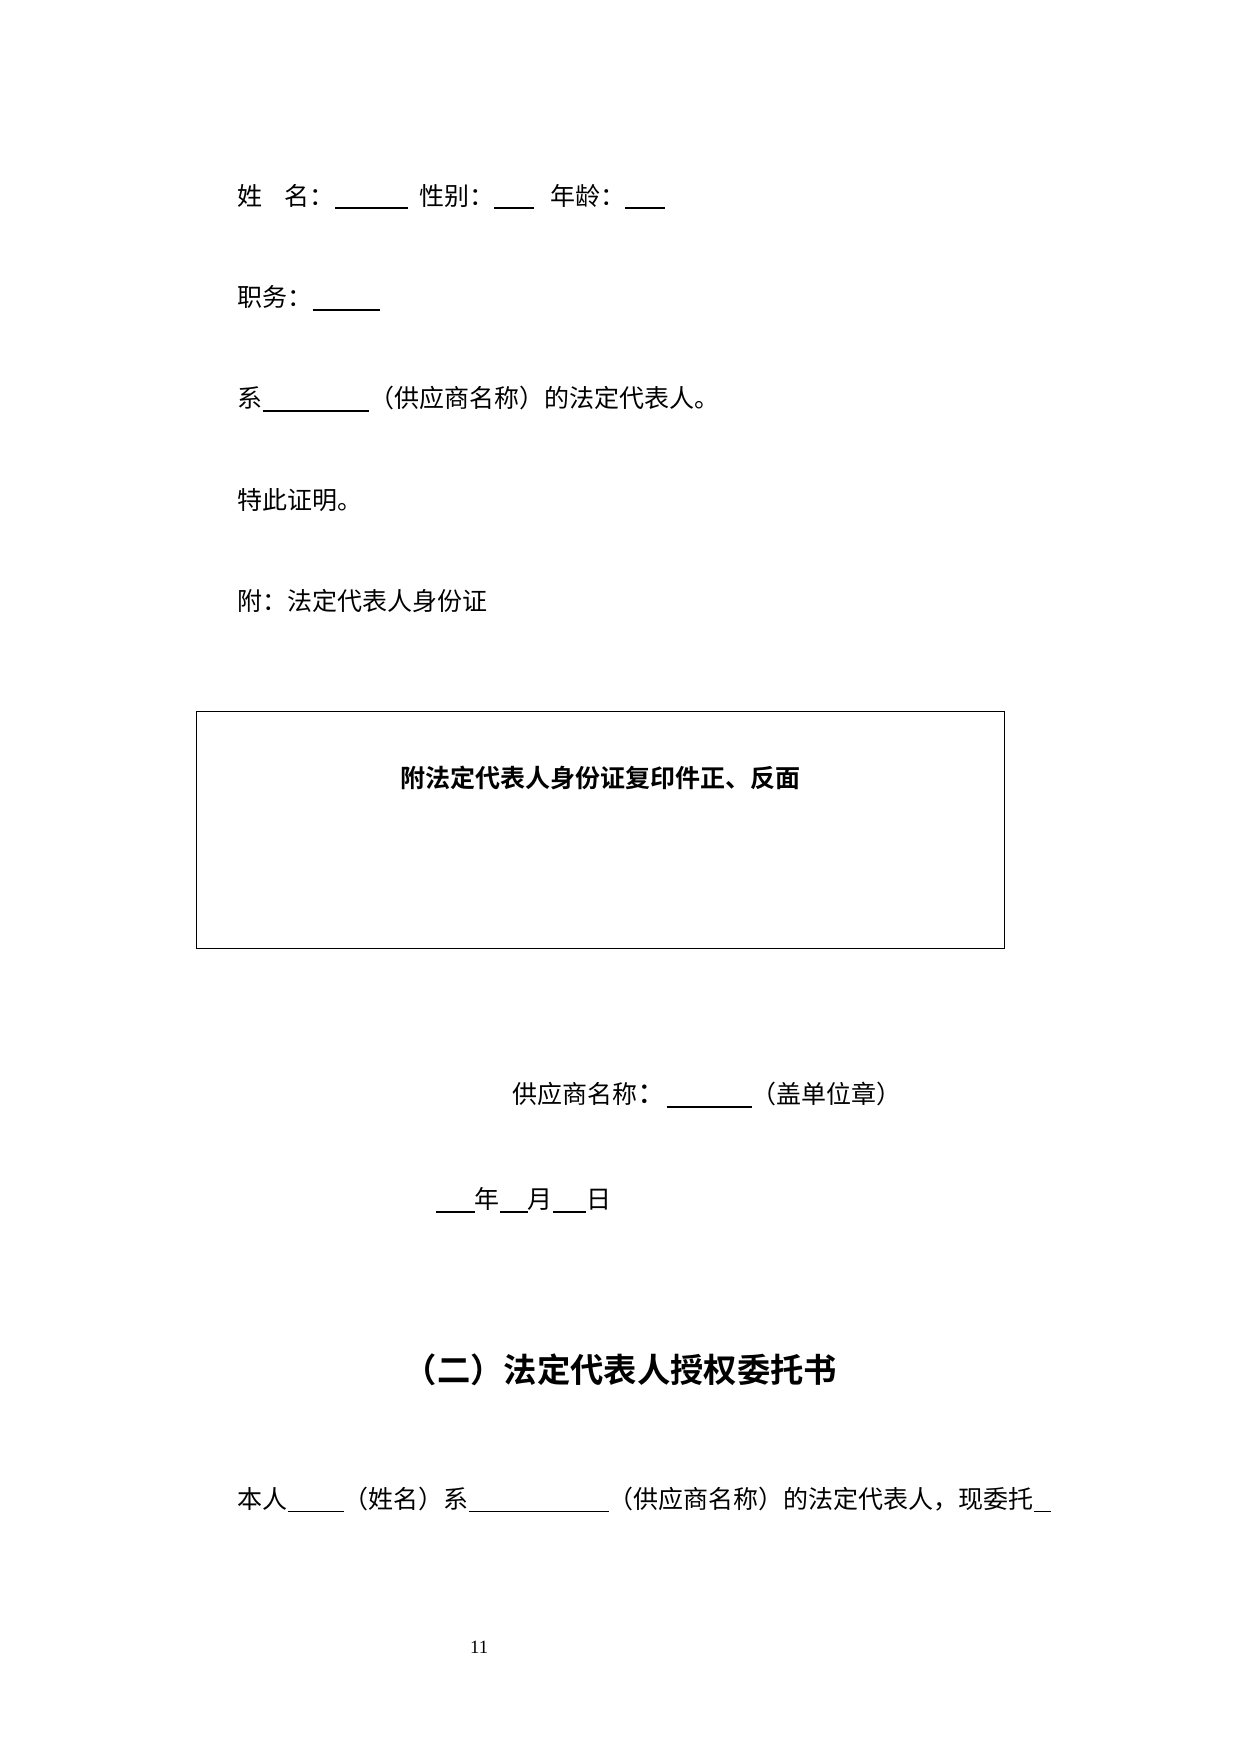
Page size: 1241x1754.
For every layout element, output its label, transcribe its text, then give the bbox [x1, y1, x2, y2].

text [187, 1465, 1053, 1530]
text 供应商名称： （盖单位章） [187, 1058, 980, 1123]
table_header 附法定代表人身份证复印件正、反面 [197, 712, 1004, 947]
text 附：法定代表人身份证 [187, 567, 1053, 632]
text 姓 名： 性别： 年龄： [187, 162, 1053, 227]
text 特此证明。 [187, 466, 1053, 531]
text 职务： [187, 263, 1053, 328]
text 系 （供应商名称）的法定代表人。 [187, 364, 1053, 429]
text （二）法定代表人授权委托书 [187, 1335, 1053, 1400]
text 年 月 日 [187, 1166, 1053, 1231]
